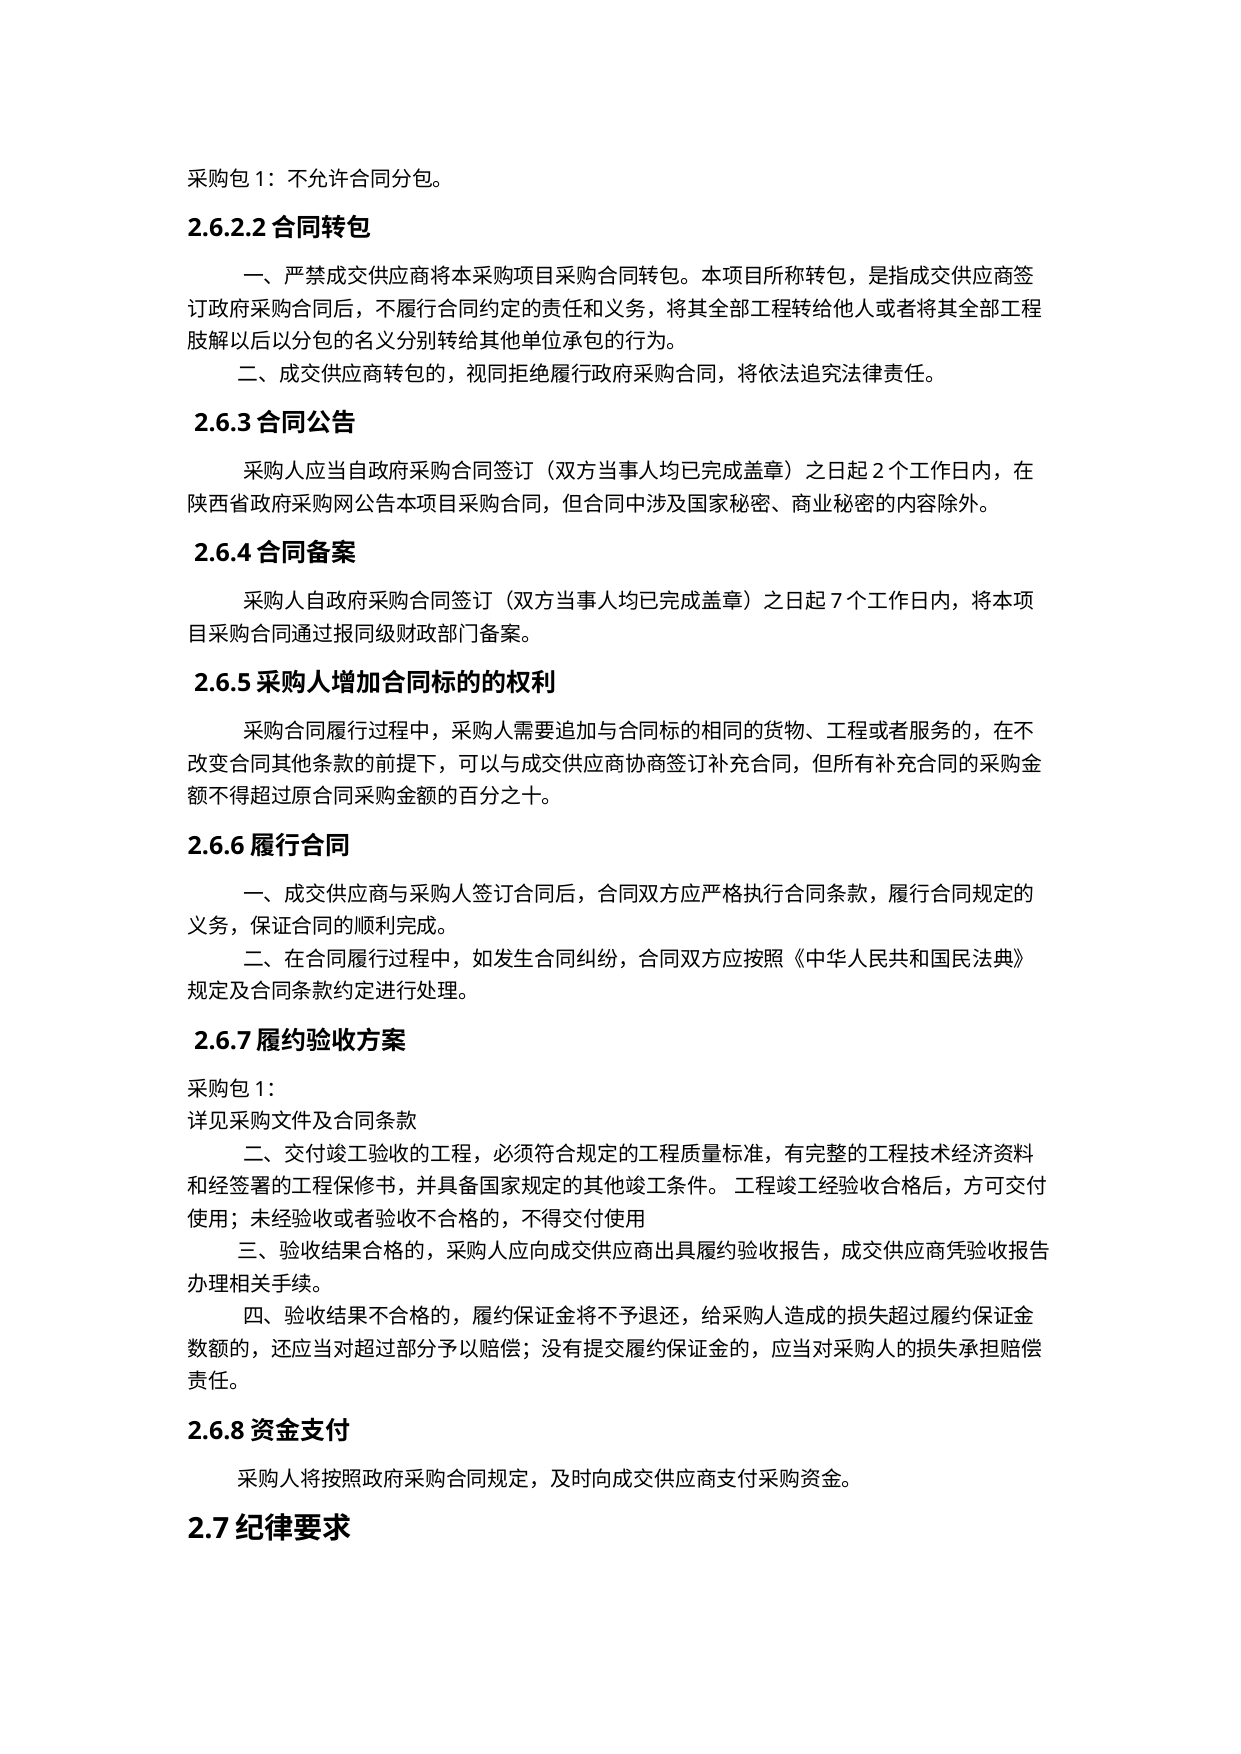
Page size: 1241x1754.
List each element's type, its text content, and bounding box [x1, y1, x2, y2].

text 2.6.2.2合同转包 [187, 194, 1053, 259]
text 采购人自政府采购合同签订（双方当事人均已完成盖章）之日起7个工作日内，将本项目采购合同通过报同级财政部门备案。 [187, 584, 1053, 649]
text 采购人应当自政府采购合同签订（双方当事人均已完成盖章）之日起2个工作日内，在陕西省政府采购网公告本项目采购合同，但合同中涉及国家秘密、商业秘密的内容除外。 [187, 454, 1053, 519]
text 2.6.3合同公告 [187, 389, 1053, 454]
text 二、成交供应商转包的，视同拒绝履行政府采购合同，将依法追究法律责任。 [187, 357, 1053, 389]
text 采购合同履行过程中，采购人需要追加与合同标的相同的货物、工程或者服务的，在不改变合同其他条款的前提下，可以与成交供应商协商签订补充合同，但所有补充合同的采购金额不得超过原合同采购金额的百分之十。 [187, 714, 1053, 812]
text 2.7纪律要求 [187, 1494, 1053, 1559]
text 四、验收结果不合格的，履约保证金将不予退还，给采购人造成的损失超过履约保证金数额的，还应当对超过部分予以赔偿；没有提交履约保证金的，应当对采购人的损失承担赔偿责任。 [187, 1299, 1053, 1397]
text 二、在合同履行过程中，如发生合同纠纷，合同双方应按照《中华人民共和国民法典》规定及合同条款约定进行处理。 [187, 942, 1053, 1007]
text 三、验收结果合格的，采购人应向成交供应商出具履约验收报告，成交供应商凭验收报告办理相关手续。 [187, 1234, 1053, 1299]
text 2.6.4合同备案 [187, 519, 1053, 584]
text 2.6.6履行合同 [187, 812, 1053, 877]
text 采购包1： [187, 1072, 1053, 1104]
text 采购包1：不允许合同分包。 [187, 162, 1053, 194]
text 一、严禁成交供应商将本采购项目采购合同转包。本项目所称转包，是指成交供应商签订政府采购合同后，不履行合同约定的责任和义务，将其全部工程转给他人或者将其全部工程肢解以后以分包的名义分别转给其他单位承包的行为。 [187, 259, 1053, 357]
text 采购人将按照政府采购合同规定，及时向成交供应商支付采购资金。 [187, 1462, 1053, 1494]
text 详见采购文件及合同条款 [187, 1104, 1053, 1137]
text 2.6.5采购人增加合同标的的权利 [187, 649, 1053, 714]
text 二、交付竣工验收的工程，必须符合规定的工程质量标准，有完整的工程技术经济资料和经签署的工程保修书，并具备国家规定的其他竣工条件。 工程竣工经验收合格后，方可交付使用；未经验收或者验收不合格的，不得交付使用 [187, 1137, 1053, 1234]
text 2.6.8资金支付 [187, 1397, 1053, 1462]
text 一、成交供应商与采购人签订合同后，合同双方应严格执行合同条款，履行合同规定的义务，保证合同的顺利完成。 [187, 877, 1053, 942]
text 2.6.7履约验收方案 [187, 1007, 1053, 1072]
